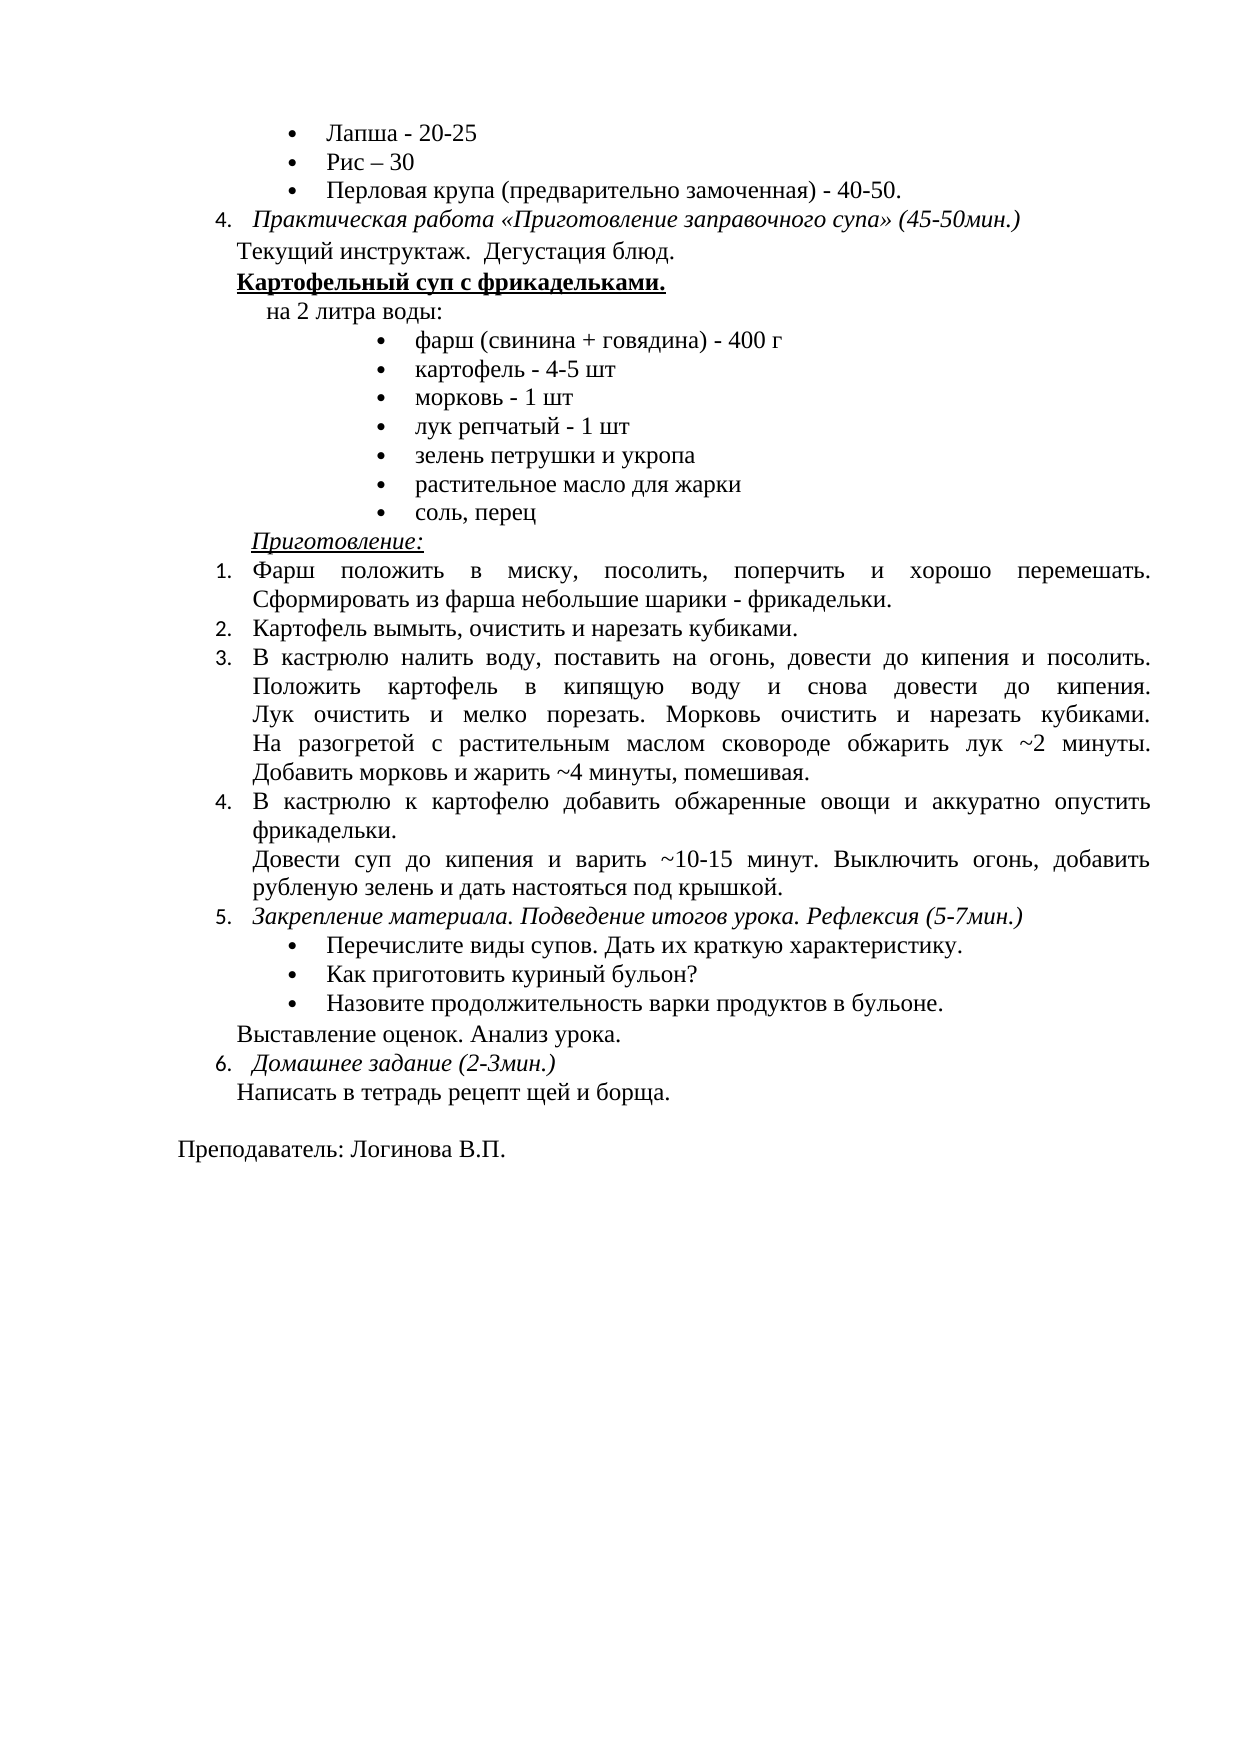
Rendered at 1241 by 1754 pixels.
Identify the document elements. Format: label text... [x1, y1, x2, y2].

text Картофельный суп с фрикадельками. [177, 265, 1152, 296]
list В кастрюлю налить воду, поставить на огонь, довести до кипения и посолить. Положить картофель в кипящую воду и снова довести до кипения. Лук очистить и мелко порезать. Морковь очистить и нарезать кубиками. На разогретой с растительным маслом сковороде обжарить лук ~2 минуты. Добавить морковь и жарить ~4 минуты, помешивая. [215, 642, 1152, 786]
list зелень петрушки и укропа [377, 440, 897, 469]
text на 2 литра воды: [177, 296, 897, 325]
list Перечислите виды супов. Дать их краткую характеристику. [288, 930, 1152, 959]
list Перловая крупа (предварительно замоченная) - 40-50. [288, 176, 1152, 204]
list Назовите продолжительность варки продуктов в бульоне. [288, 988, 1152, 1016]
list соль, перец [377, 497, 897, 526]
list растительное масло для жарки [377, 469, 897, 497]
list Лапша - 20-25 [288, 118, 1152, 147]
text Приготовление: [177, 526, 1152, 555]
list лук репчатый - 1 шт [377, 411, 897, 440]
list Закрепление материала. Подведение итогов урока. Рефлексия (5-7мин.) [215, 901, 1152, 930]
list морковь - 1 шт [377, 382, 897, 411]
text Преподаватель: Логинова В.П. [177, 1134, 1152, 1163]
text Текущий инструктаж. Дегустация блюд. [177, 233, 1152, 265]
text Написать в тетрадь рецепт щей и борща. [236, 1077, 1152, 1106]
list картофель - 4-5 шт [377, 354, 897, 382]
text Выставление оценок. Анализ урока. [177, 1016, 1152, 1048]
list Практическая работа «Приготовление заправочного супа» (45-50мин.) [215, 204, 1152, 233]
list Рис – 30 [288, 147, 1152, 176]
list Фарш положить в миску, посолить, поперчить и хорошо перемешать. Сформировать из фарша небольшие шарики - фрикадельки. [215, 555, 1152, 613]
list фарш (свинина + говядина) - 400 г [377, 325, 897, 354]
list Как приготовить куриный бульон? [288, 959, 1152, 988]
list Домашнее задание (2-3мин.) [215, 1048, 1152, 1077]
list В кастрюлю к картофелю добавить обжаренные овощи и аккуратно опустить фрикадельки. Довести суп до кипения и варить ~10-15 минут. Выключить огонь, добавить рубленую зелень и дать настояться под крышкой. [215, 786, 1152, 901]
list Картофель вымыть, очистить и нарезать кубиками. [215, 613, 1152, 642]
